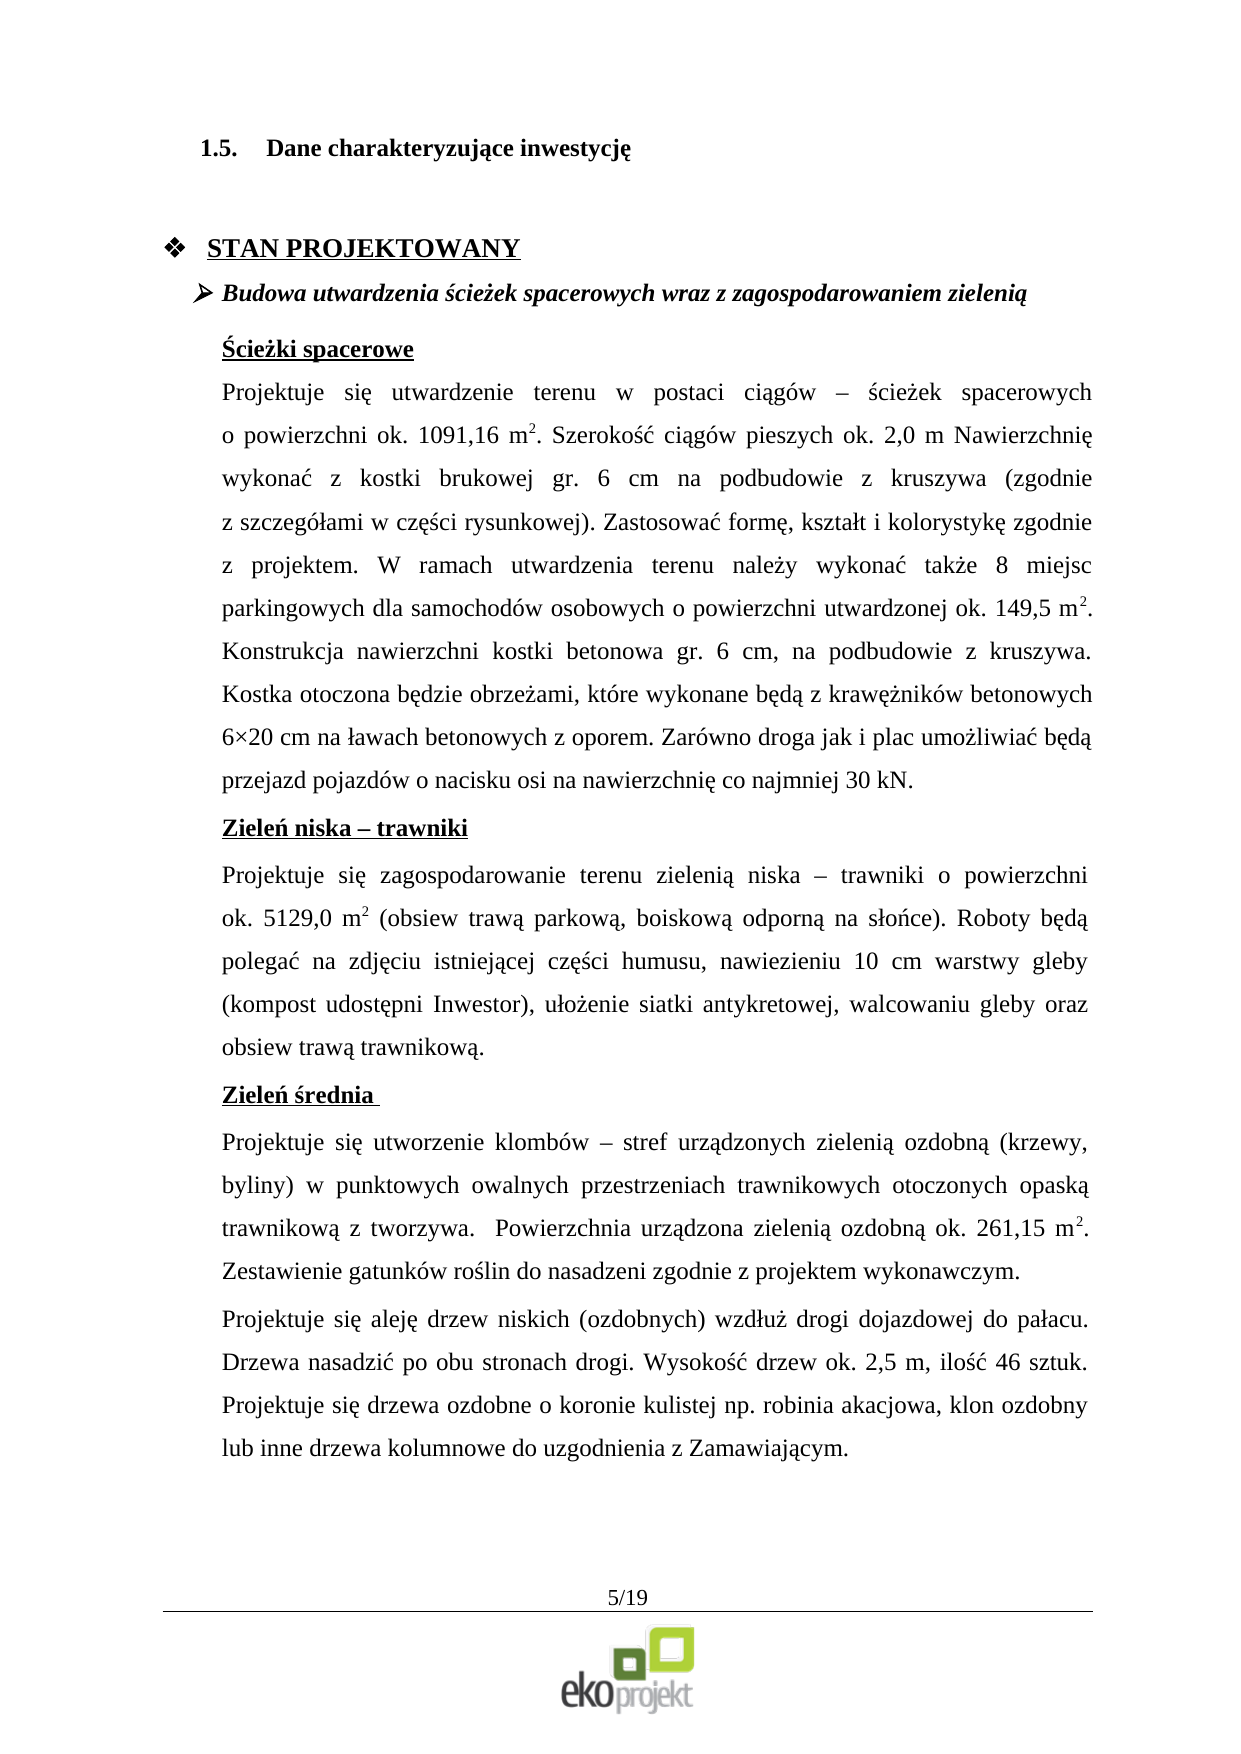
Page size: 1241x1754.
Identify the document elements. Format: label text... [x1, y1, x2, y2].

text Ścieżki spacerowe [222, 334, 1089, 363]
list STAN PROJEKTOWANY [162, 232, 1093, 263]
list Dane charakteryzujące inwestycję [200, 133, 1093, 162]
text Projektuje się aleję drzew niskich (ozdobnych) wzdłuż drogi dojazdowej do pałacu. Drzewa nasadzić po obu stronach drogi. Wysokość drzew ok. 2,5 m, ilość 46 sztuk. Projektuje się drzewa ozdobne o koronie kulistej np. robinia akacjowa, klon ozdobny lub inne drzewa kolumnowe do uzgodnienia z Zamawiającym. [222, 1304, 1089, 1462]
text Zieleń średnia [222, 1080, 1089, 1108]
text Zieleń niska – trawniki [162, 813, 1089, 841]
text Projektuje się utworzenie klombów – stref urządzonych zielenią ozdobną (krzewy, byliny) w punktowych owalnych przestrzeniach trawnikowych otoczonych opaską trawnikową z tworzywa. Powierzchnia urządzona zielenią ozdobną ok. 261,15 m2. Zestawienie gatunków roślin do nasadzeni zgodnie z projektem wykonawczym. [222, 1127, 1089, 1285]
text Projektuje się zagospodarowanie terenu zielenią niska – trawniki o powierzchni ok. 5129,0 m2 (obsiew trawą parkową, boiskową odporną na słońce). Roboty będą polegać na zdjęciu istniejącej części humusu, nawiezieniu 10 cm warstwy gleby (kompost udostępni Inwestor), ułożenie siatki antykretowej, walcowaniu gleby oraz obsiew trawą trawnikową. [222, 860, 1089, 1061]
text Projektuje się utwardzenie terenu w postaci ciągów – ścieżek spacerowych o powierzchni ok. 1091,16 m2. Szerokość ciągów pieszych ok. 2,0 m Nawierzchnię wykonać z kostki brukowej gr. 6 cm na podbudowie z kruszywa (zgodnie z szczegółami w części rysunkowej). Zastosować formę, kształt i kolorystykę zgodnie z projektem. W ramach utwardzenia terenu należy wykonać także 8 miejsc parkingowych dla samochodów osobowych o powierzchni utwardzonej ok. 149,5 m2. Konstrukcja nawierzchni kostki betonowa gr. 6 cm, na podbudowie z kruszywa. Kostka otoczona będzie obrzeżami, które wykonane będą z krawężników betonowych 6×20 cm na ławach betonowych z oporem. Zarówno droga jak i plac umożliwiać będą przejazd pojazdów o nacisku osi na nawierzchnię co najmniej 30 kN. [222, 377, 1093, 794]
list Budowa utwardzenia ścieżek spacerowych wraz z zagospodarowaniem zielenią [192, 278, 1089, 307]
picture [544, 1611, 711, 1728]
